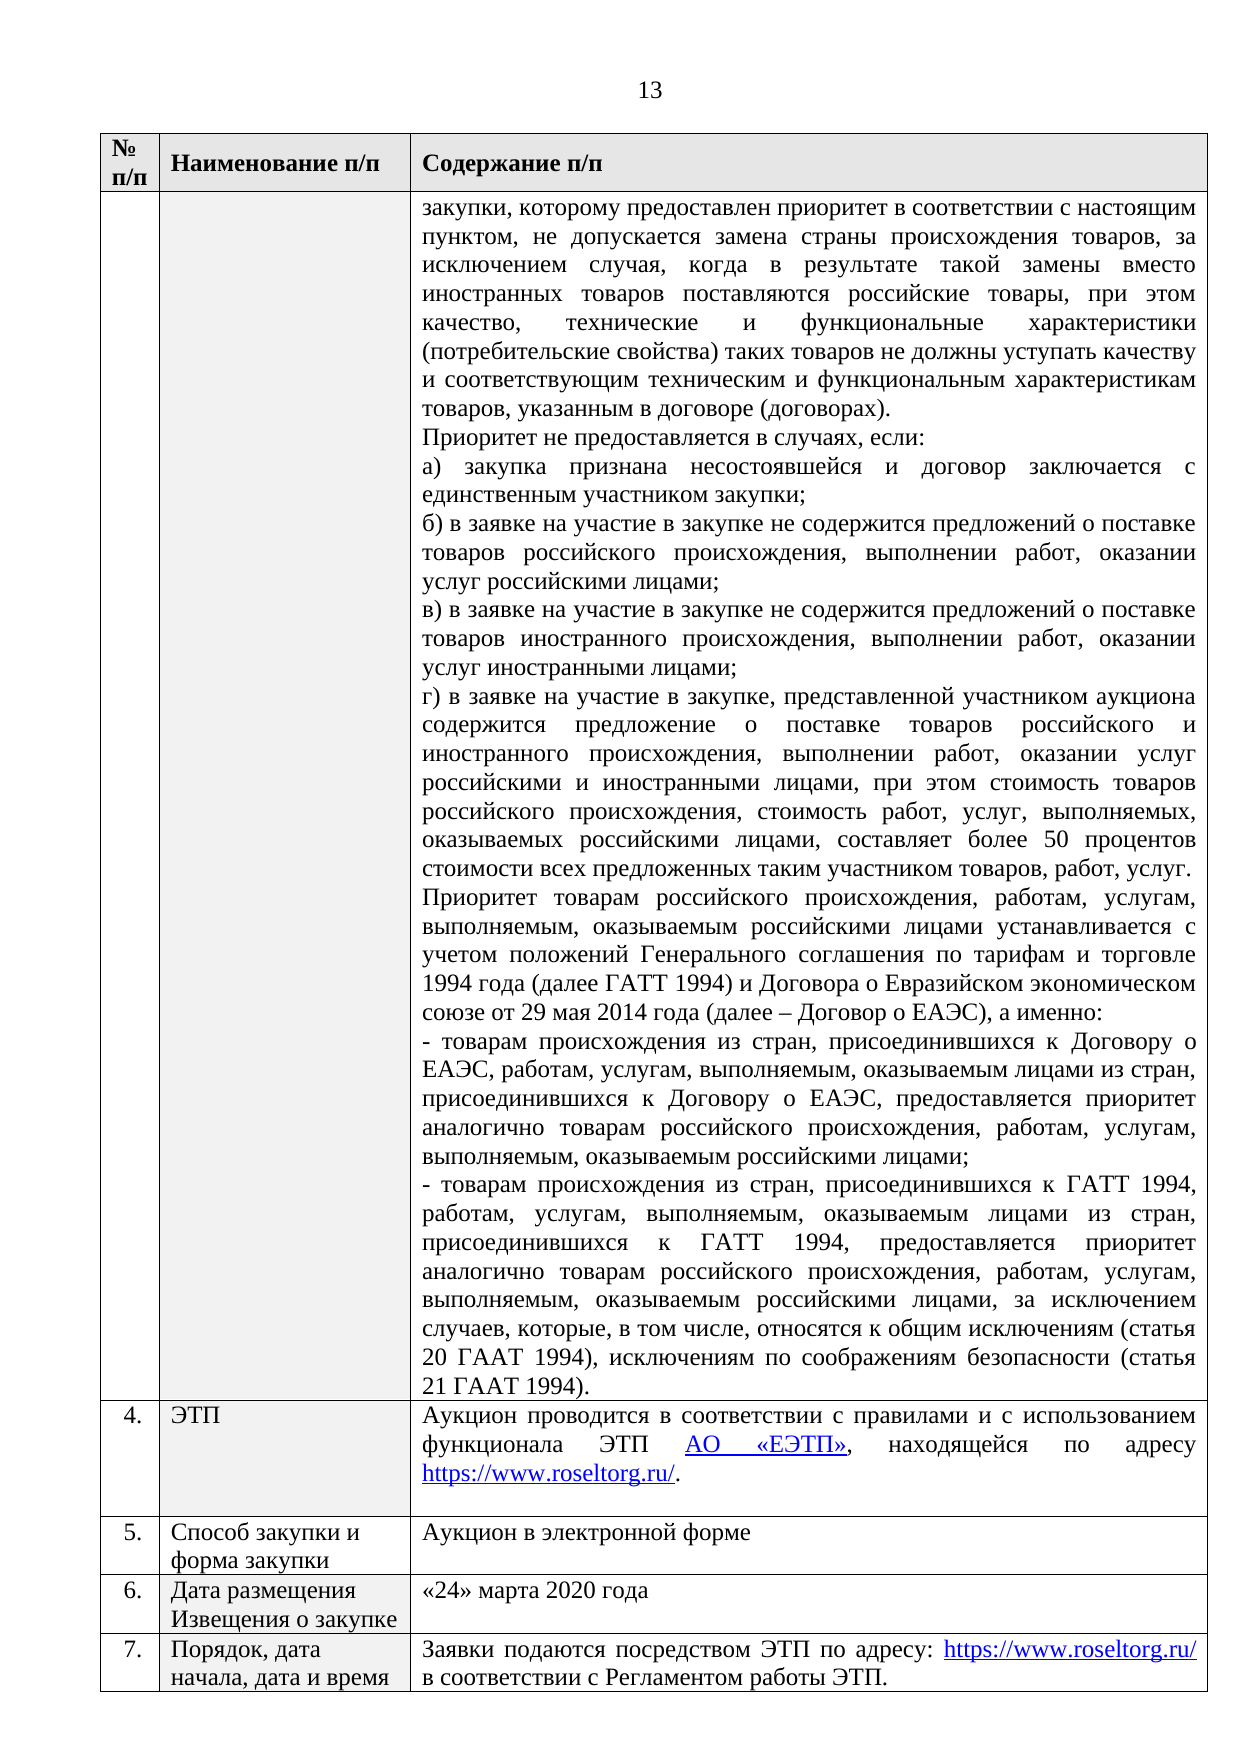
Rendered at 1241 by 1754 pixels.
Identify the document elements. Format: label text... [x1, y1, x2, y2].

table_header № п/п [101, 134, 159, 191]
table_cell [160, 192, 410, 1399]
table_cell Дата размещения Извещения о закупке [160, 1575, 410, 1633]
table_cell [101, 1575, 159, 1633]
table_header Содержание п/п [411, 134, 1207, 191]
table_cell Способ закупки и форма закупки [160, 1517, 410, 1574]
table_cell [101, 1401, 159, 1516]
table_header Наименование п/п [160, 134, 410, 191]
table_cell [411, 1634, 1207, 1691]
table_cell Аукцион в электронной форме [411, 1517, 1207, 1574]
table_cell [101, 1517, 159, 1574]
table_cell [101, 192, 159, 1399]
table_cell Аукцион проводится в соответствии с правилами и с использованием функционала ЭТП АО «ЕЭТП», находящейся по адресу https://www.roseltorg.ru/. [411, 1401, 1207, 1516]
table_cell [411, 192, 1207, 1399]
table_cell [160, 1634, 410, 1691]
table_cell [411, 1575, 1207, 1633]
table_cell [101, 1634, 159, 1691]
table_cell ЭТП [160, 1401, 410, 1516]
